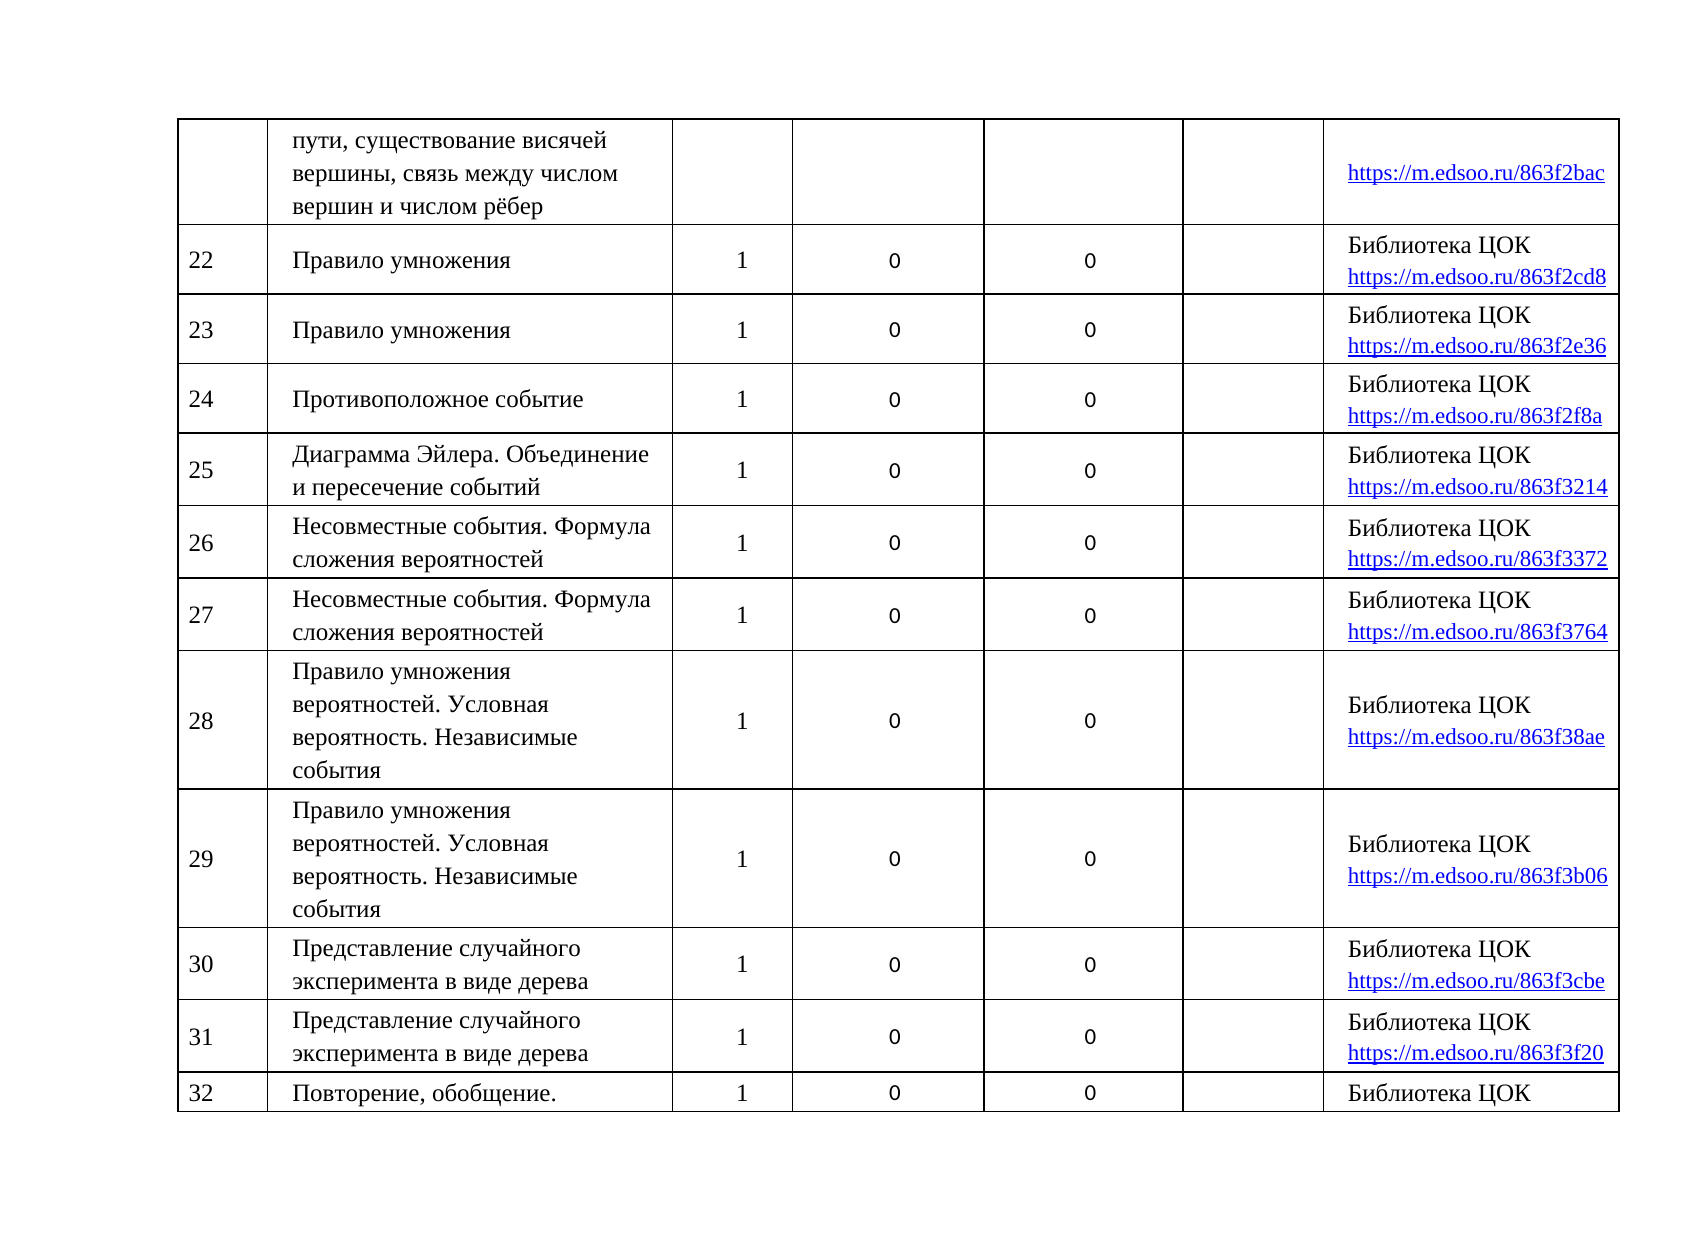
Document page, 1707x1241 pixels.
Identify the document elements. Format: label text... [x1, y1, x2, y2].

table_cell 1 [673, 928, 792, 999]
table_cell Библиотека ЦОК https://m.edsoo.ru/863f2cd8 [1324, 225, 1618, 293]
table_cell 25 [179, 434, 267, 505]
table_cell 1 [673, 225, 792, 293]
table_cell Представление случайного эксперимента в виде дерева [268, 1000, 672, 1071]
table_cell 1 [673, 790, 792, 926]
table_cell Правило умножения вероятностей. Условная вероятность. Независимые события [268, 651, 672, 788]
table_cell 0 [793, 928, 983, 999]
table_cell [1184, 364, 1323, 432]
table_cell 0 [985, 364, 1182, 432]
table_cell [1184, 1000, 1323, 1071]
table_cell 0 [985, 434, 1182, 505]
table_cell 0 [793, 790, 983, 926]
table_cell Несовместные события. Формула сложения вероятностей [268, 506, 672, 577]
table_cell [1184, 295, 1323, 363]
table_cell Библиотека ЦОК https://m.edsoo.ru/863f3f20 [1324, 1000, 1618, 1071]
table_cell 1 [673, 434, 792, 505]
table_cell [1184, 651, 1323, 788]
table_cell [1324, 1073, 1618, 1111]
table_cell 1 [673, 1073, 792, 1111]
table_cell 0 [793, 1000, 983, 1071]
table_cell Правило умножения вероятностей. Условная вероятность. Независимые события [268, 790, 672, 926]
table_cell 1 [673, 506, 792, 577]
table_cell Несовместные события. Формула сложения вероятностей [268, 579, 672, 649]
table_cell 0 [985, 295, 1182, 363]
table_cell [1184, 506, 1323, 577]
table_cell [1184, 120, 1323, 223]
table_cell Представление случайного эксперимента в виде дерева [268, 928, 672, 999]
table_cell [1184, 225, 1323, 293]
table_cell Диаграмма Эйлера. Объединение и пересечение событий [268, 434, 672, 505]
table_cell 0 [793, 225, 983, 293]
table_cell 0 [793, 579, 983, 649]
table_cell 0 [793, 651, 983, 788]
table_cell 0 [985, 225, 1182, 293]
table_cell 28 [179, 651, 267, 788]
table_cell 27 [179, 579, 267, 649]
table_cell Правило умножения [268, 225, 672, 293]
table_cell 0 [985, 1000, 1182, 1071]
table_cell 1 [673, 120, 792, 223]
table_cell Библиотека ЦОК https://m.edsoo.ru/863f3764 [1324, 579, 1618, 649]
table_cell Библиотека ЦОК https://m.edsoo.ru/863f3cbe [1324, 928, 1618, 999]
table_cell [268, 1073, 672, 1111]
table_cell 1 [673, 295, 792, 363]
table_cell 1 [673, 651, 792, 788]
table_cell 30 [179, 928, 267, 999]
table_cell 31 [179, 1000, 267, 1071]
table_cell Библиотека ЦОК https://m.edsoo.ru/863f2f8a [1324, 364, 1618, 432]
table_cell 0 [793, 506, 983, 577]
table_cell 23 [179, 295, 267, 363]
table_cell 32 [179, 1073, 267, 1111]
table_cell 29 [179, 790, 267, 926]
table_cell 24 [179, 364, 267, 432]
table_cell 0 [985, 928, 1182, 999]
table_cell 1 [673, 364, 792, 432]
table_cell 0 [985, 579, 1182, 649]
table_cell 0 [793, 120, 983, 223]
table_cell Библиотека ЦОК https://m.edsoo.ru/863f3214 [1324, 434, 1618, 505]
table_cell [1184, 1073, 1323, 1111]
table_cell 26 [179, 506, 267, 577]
table_cell 0 [793, 364, 983, 432]
table_cell 22 [179, 225, 267, 293]
table_cell [1184, 928, 1323, 999]
table_cell 0 [793, 1073, 983, 1111]
table_cell 0 [985, 120, 1182, 223]
table_cell 0 [793, 434, 983, 505]
table_cell 1 [673, 579, 792, 649]
table_cell 0 [985, 651, 1182, 788]
table_cell 0 [985, 790, 1182, 926]
table_cell 0 [985, 1073, 1182, 1111]
table_cell 21 [179, 120, 267, 223]
table_cell Библиотека ЦОК https://m.edsoo.ru/863f3372 [1324, 506, 1618, 577]
table_cell [1184, 790, 1323, 926]
table_cell Правило умножения [268, 295, 672, 363]
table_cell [268, 120, 672, 223]
table_cell 0 [985, 506, 1182, 577]
table_cell [1184, 579, 1323, 649]
table_cell [1184, 434, 1323, 505]
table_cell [1324, 120, 1618, 223]
table_cell Библиотека ЦОК https://m.edsoo.ru/863f3b06 [1324, 790, 1618, 926]
table_cell Противоположное событие [268, 364, 672, 432]
table_cell 0 [793, 295, 983, 363]
table_cell Библиотека ЦОК https://m.edsoo.ru/863f38ae [1324, 651, 1618, 788]
table_cell Библиотека ЦОК https://m.edsoo.ru/863f2e36 [1324, 295, 1618, 363]
table_cell 1 [673, 1000, 792, 1071]
